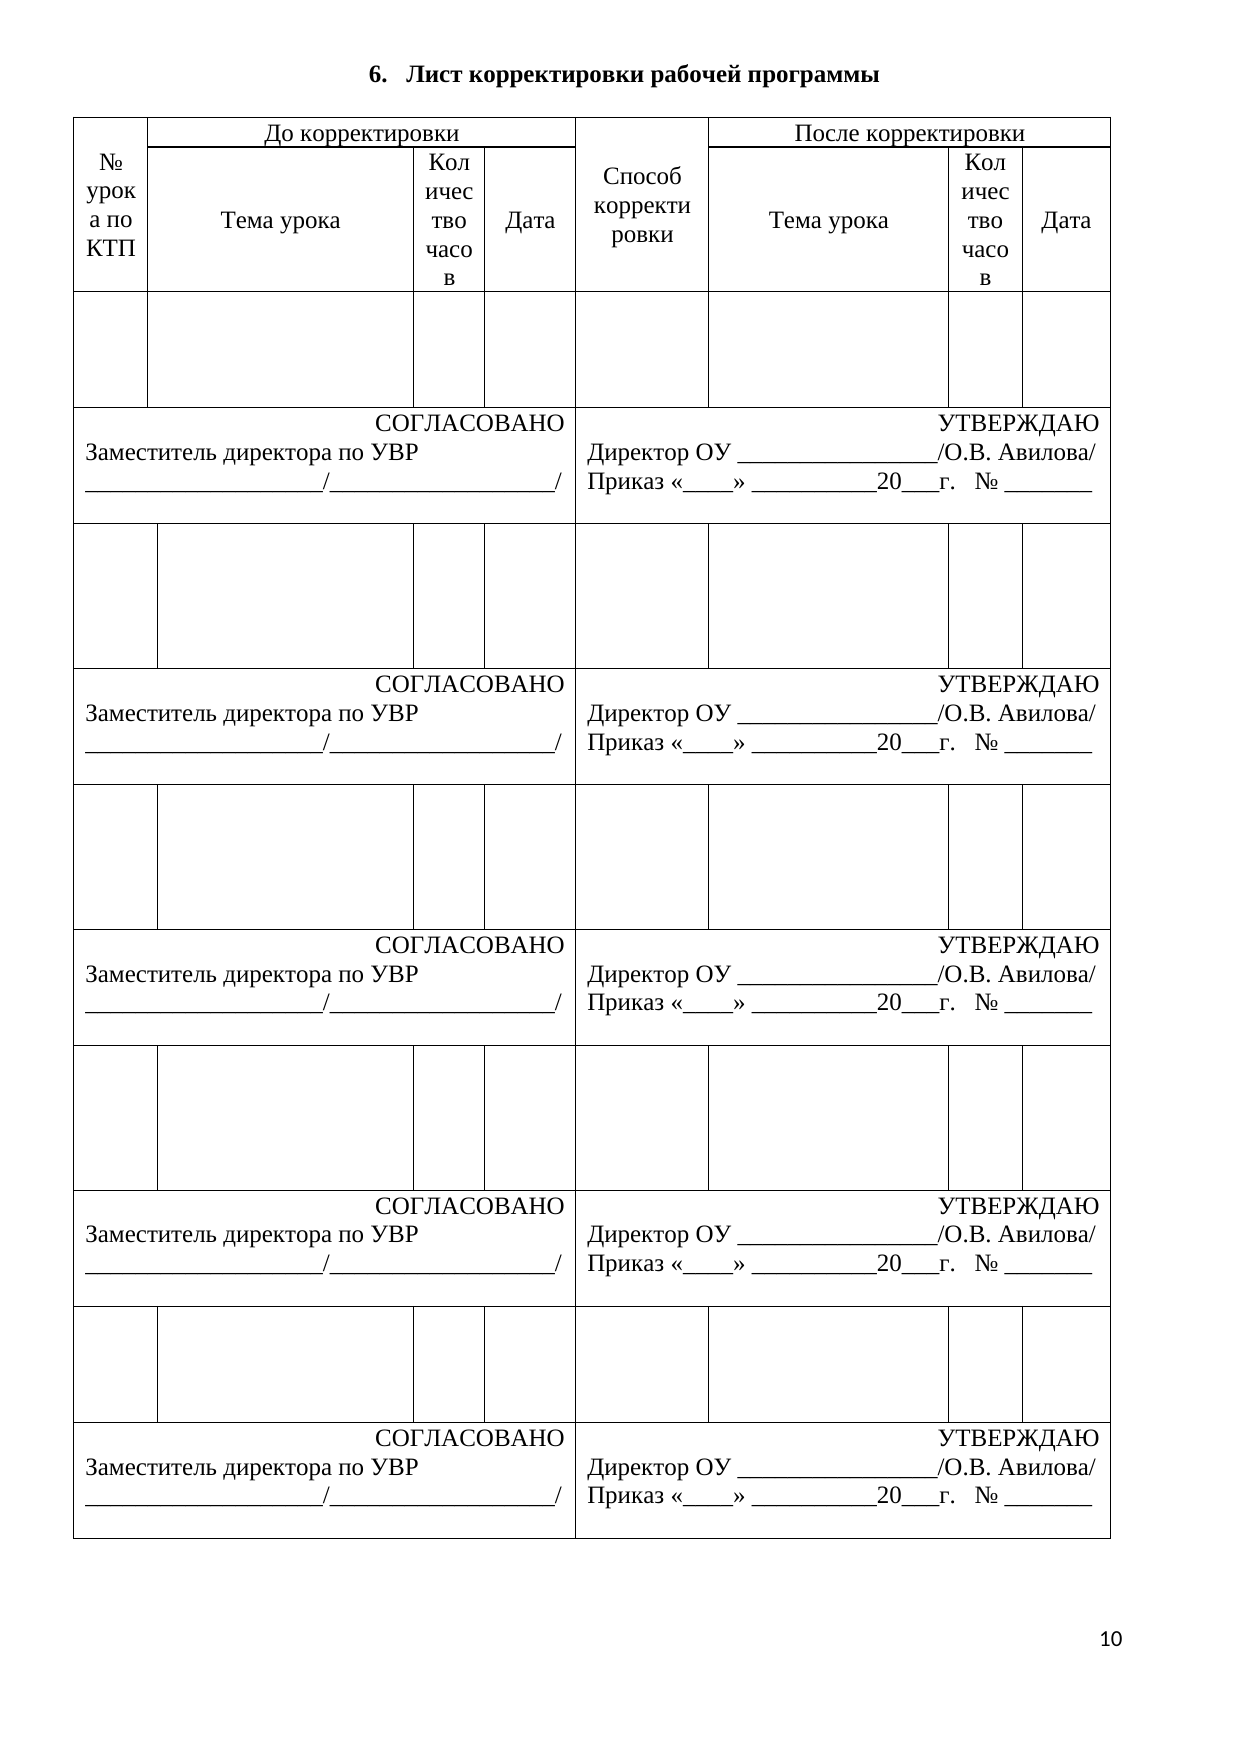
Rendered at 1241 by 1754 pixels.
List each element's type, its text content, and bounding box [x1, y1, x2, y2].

table_cell [1023, 524, 1110, 668]
table_cell [709, 1307, 948, 1422]
table_header После корректировки [709, 118, 1110, 146]
table_cell Тема урока [709, 148, 948, 291]
table_cell [949, 292, 1022, 407]
table_cell [74, 785, 157, 929]
table_cell [576, 292, 708, 407]
table_cell [1023, 1307, 1110, 1422]
list Лист корректировки рабочей программы [126, 59, 1122, 88]
table_cell СОГЛАСОВАНО Заместитель директора по УВР ___________________/__________________/ [74, 1191, 575, 1306]
table_cell [1023, 1046, 1110, 1190]
table_cell СОГЛАСОВАНО Заместитель директора по УВР ___________________/__________________/ [74, 669, 575, 784]
table_cell Тема урока [148, 148, 413, 291]
table_cell [709, 524, 948, 668]
table_cell [576, 524, 708, 668]
table_cell [414, 292, 484, 407]
table_cell Дата [1023, 148, 1110, 291]
table_cell УТВЕРЖДАЮ Директор ОУ ________________/О.В. Авилова/ Приказ «____» __________20___г. № _______ [576, 930, 1110, 1045]
table_cell [74, 1046, 157, 1190]
table_cell [74, 1307, 157, 1422]
table_cell [949, 1046, 1022, 1190]
table_cell [485, 1046, 575, 1190]
table_cell Количество часов [949, 148, 1022, 291]
table_cell [158, 1307, 413, 1422]
table_cell [949, 785, 1022, 929]
table_cell УТВЕРЖДАЮ Директор ОУ ________________/О.В. Авилова/ Приказ «____» __________20___г. № _______ [576, 1191, 1110, 1306]
table_cell [949, 524, 1022, 668]
table_header № урока по КТП [74, 118, 147, 291]
table_cell [709, 292, 948, 407]
table_cell [576, 1307, 708, 1422]
table_cell [949, 1307, 1022, 1422]
table_cell [414, 785, 484, 929]
table_cell [74, 292, 147, 407]
table_cell СОГЛАСОВАНО Заместитель директора по УВР ___________________/__________________/ [74, 1423, 575, 1538]
table_cell СОГЛАСОВАНО Заместитель директора по УВР ___________________/__________________/ [74, 408, 575, 523]
table_cell [74, 524, 157, 668]
table_cell [148, 292, 413, 407]
table_cell [158, 524, 413, 668]
table_cell [485, 292, 575, 407]
table_cell [158, 1046, 413, 1190]
table_cell [414, 524, 484, 668]
table_cell УТВЕРЖДАЮ Директор ОУ ________________/О.В. Авилова/ Приказ «____» __________20___г. № _______ [576, 1423, 1110, 1538]
table_header До корректировки [148, 118, 575, 146]
table_cell [158, 785, 413, 929]
table_cell УТВЕРЖДАЮ Директор ОУ ________________/О.В. Авилова/ Приказ «____» __________20___г. № _______ [576, 669, 1110, 784]
table_cell [1023, 292, 1110, 407]
table_cell [485, 524, 575, 668]
table_cell Количество часов [414, 148, 484, 291]
table_cell [414, 1046, 484, 1190]
table_cell [414, 1307, 484, 1422]
table_cell [485, 785, 575, 929]
table_cell [1023, 785, 1110, 929]
table_cell Дата [485, 148, 575, 291]
table_cell [485, 1307, 575, 1422]
table_cell [576, 1046, 708, 1190]
table_cell СОГЛАСОВАНО Заместитель директора по УВР ___________________/__________________/ [74, 930, 575, 1045]
table_cell УТВЕРЖДАЮ Директор ОУ ________________/О.В. Авилова/ Приказ «____» __________20___г. № _______ [576, 408, 1110, 523]
table_header Способ корректи ровки [576, 118, 708, 291]
table_cell [709, 1046, 948, 1190]
table_cell [576, 785, 708, 929]
table_cell [709, 785, 948, 929]
